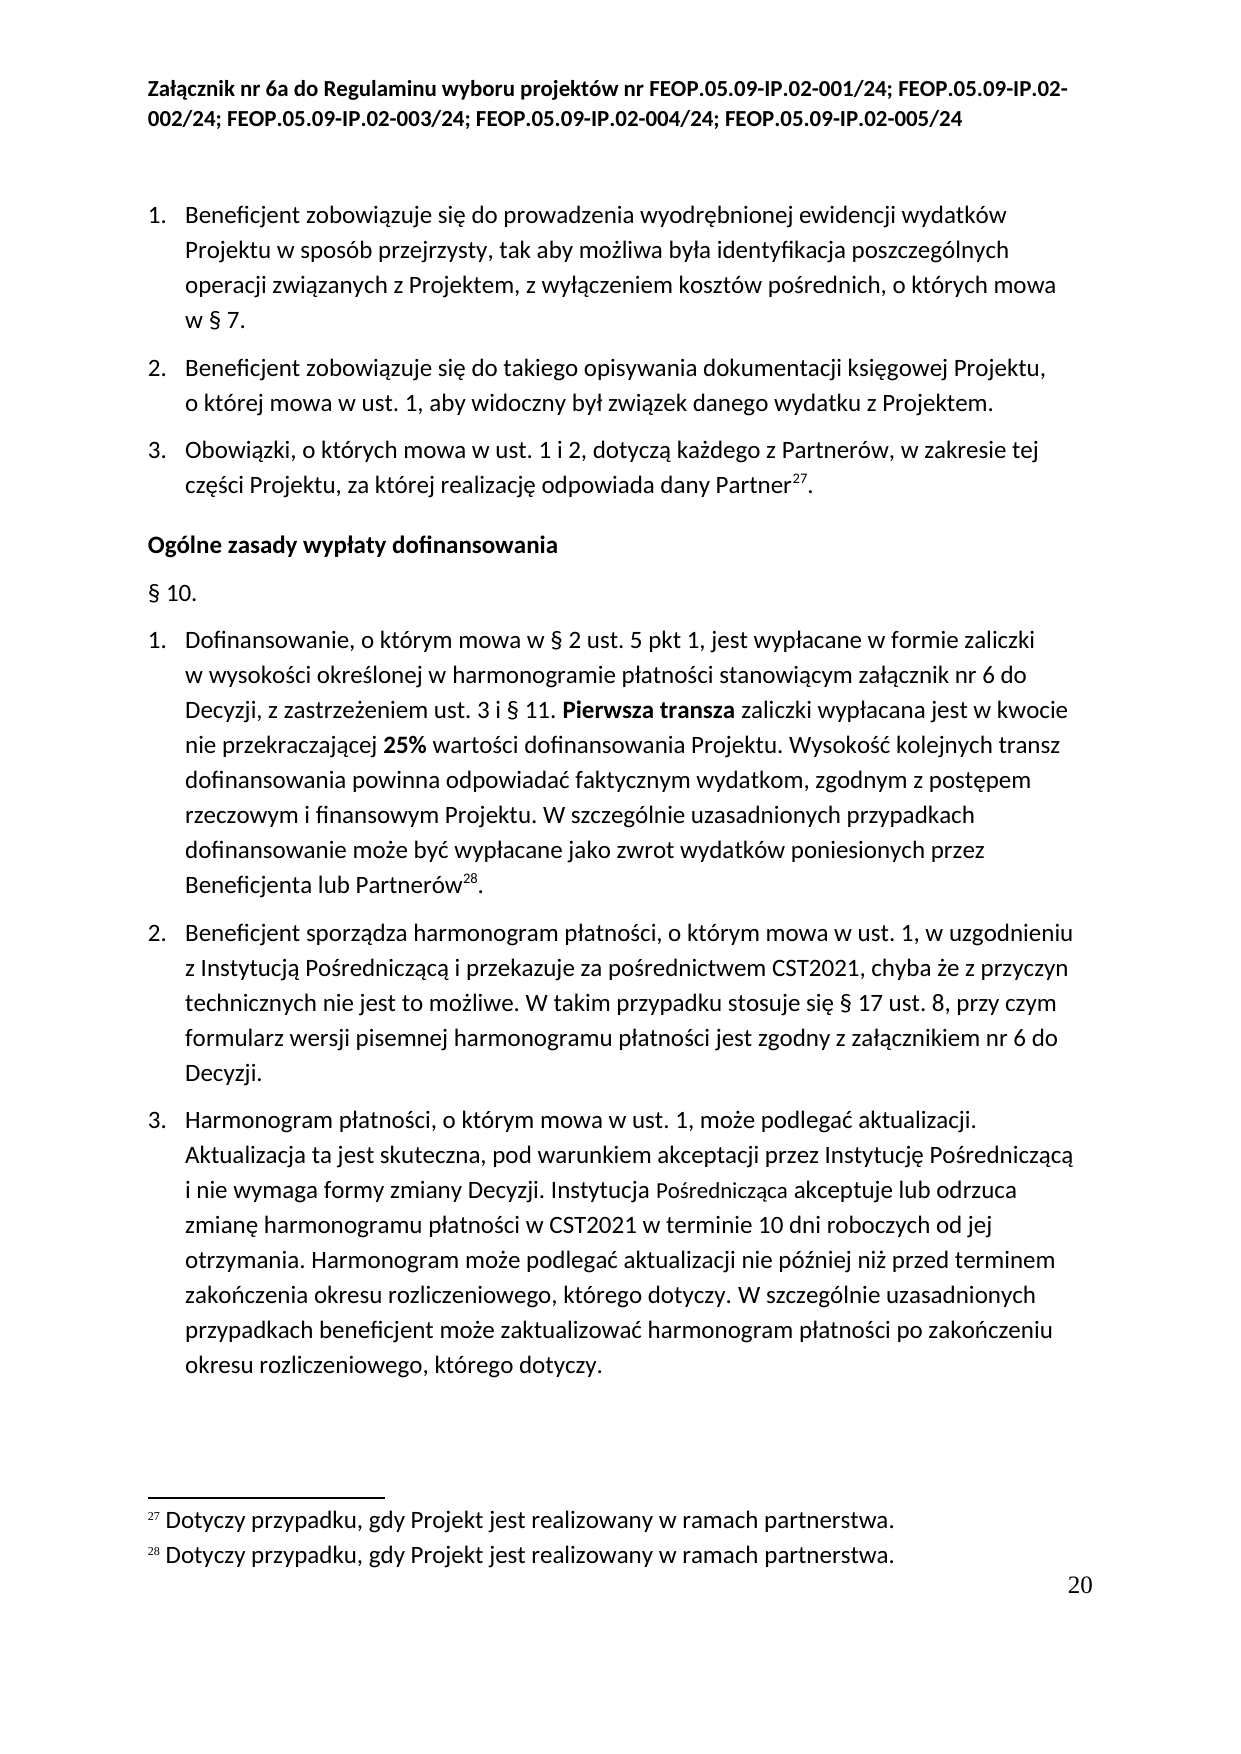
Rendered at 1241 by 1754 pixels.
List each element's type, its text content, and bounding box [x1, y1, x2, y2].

list Harmonogram płatności, o którym mowa w ust. 1, może podlegać aktualizacji. Aktualizacja ta jest skuteczna, pod warunkiem akceptacji przez Instytucję Pośredniczącą i nie wymaga formy zmiany Decyzji. Instytucja Pośrednicząca akceptuje lub odrzuca zmianę harmonogramu płatności w CST2021 w terminie 10 dni roboczych od jej otrzymania. Harmonogram może podlegać aktualizacji nie później niż przed terminem zakończenia okresu rozliczeniowego, którego dotyczy. W szczególnie uzasadnionych przypadkach beneficjent może zaktualizować harmonogram płatności po zakończeniu okresu rozliczeniowego, którego dotyczy. [148, 1104, 1092, 1380]
list Dofinansowanie, o którym mowa w § 2 ust. 5 pkt 1, jest wypłacane w formie zaliczki w wysokości określonej w harmonogramie płatności stanowiącym załącznik nr 6 do Decyzji, z zastrzeżeniem ust. 3 i § 11. Pierwsza transza zaliczki wypłacana jest w kwocie nie przekraczającej 25% wartości dofinansowania Projektu. Wysokość kolejnych transz dofinansowania powinna odpowiadać faktycznym wydatkom, zgodnym z postępem rzeczowym i finansowym Projektu. W szczególnie uzasadnionych przypadkach dofinansowanie może być wypłacane jako zwrot wydatków poniesionych przez Beneficjenta lub Partnerów. [148, 624, 1092, 900]
text Ogólne zasady wypłaty dofinansowania [148, 529, 1092, 560]
list Beneficjent zobowiązuje się do prowadzenia wyodrębnionej ewidencji wydatków Projektu w sposób przejrzysty, tak aby możliwa była identyfikacja poszczególnych operacji związanych z Projektem, z wyłączeniem kosztów pośrednich, o których mowa w § 7. [148, 199, 1092, 335]
list Obowiązki, o których mowa w ust. 1 i 2, dotyczą każdego z Partnerów, w zakresie tej części Projektu, za której realizację odpowiada dany Partner. [148, 434, 1092, 500]
text § 10. [148, 577, 1092, 607]
list Beneficjent zobowiązuje się do takiego opisywania dokumentacji księgowej Projektu, o której mowa w ust. 1, aby widoczny był związek danego wydatku z Projektem. [148, 352, 1092, 417]
list Beneficjent sporządza harmonogram płatności, o którym mowa w ust. 1, w uzgodnieniu z Instytucją Pośredniczącą i przekazuje za pośrednictwem CST2021, chyba że z przyczyn technicznych nie jest to możliwe. W takim przypadku stosuje się § 17 ust. 8, przy czym formularz wersji pisemnej harmonogramu płatności jest zgodny z załącznikiem nr 6 do Decyzji. [148, 917, 1092, 1087]
